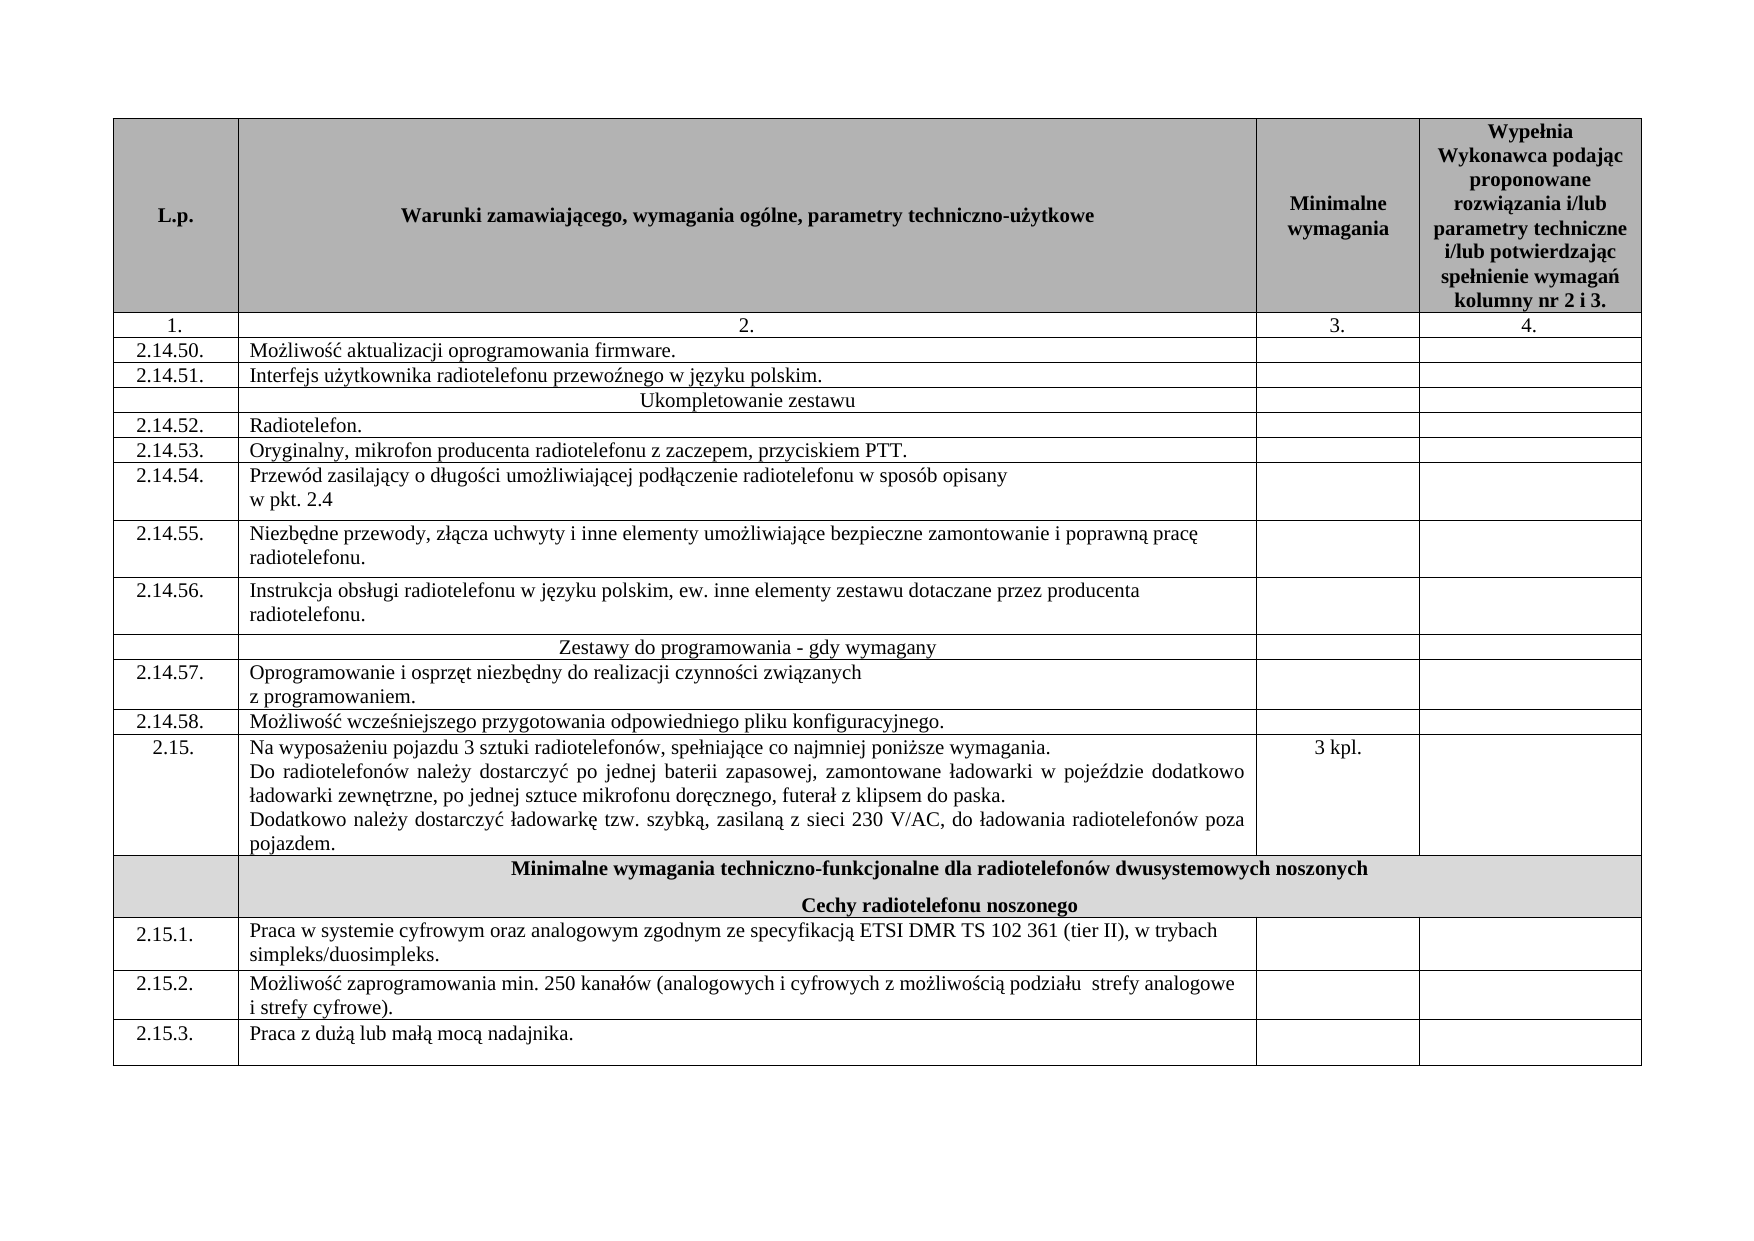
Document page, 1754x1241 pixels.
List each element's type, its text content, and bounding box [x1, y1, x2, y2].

table_cell [1420, 578, 1641, 634]
table_cell [114, 413, 238, 437]
table_cell [1257, 710, 1419, 733]
table_cell [1420, 388, 1641, 412]
table_cell [114, 578, 238, 634]
table_cell [1420, 1020, 1641, 1065]
table_cell Oryginalny, mikrofon producenta radiotelefonu z zaczepem, przyciskiem PTT. [239, 438, 1256, 462]
table_cell Możliwość zaprogramowania min. 250 kanałów (analogowych i cyfrowych z możliwością podziału strefy analogowe i strefy cyfrowe). [239, 971, 1256, 1019]
table_cell [1420, 635, 1641, 659]
table_cell Interfejs użytkownika radiotelefonu przewoźnego w języku polskim. [239, 363, 1256, 387]
table_cell [1257, 578, 1419, 634]
table_cell Oprogramowanie i osprzęt niezbędny do realizacji czynności związanych z programowaniem. [239, 660, 1256, 708]
table_cell [1420, 971, 1641, 1019]
table_cell [1257, 338, 1419, 362]
table_cell [1257, 971, 1419, 1019]
table_cell Zestawy do programowania - gdy wymagany [239, 635, 1256, 659]
table_cell Instrukcja obsługi radiotelefonu w języku polskim, ew. inne elementy zestawu dotaczane przez producenta radiotelefonu. [239, 578, 1256, 634]
table_cell [1257, 918, 1419, 970]
table_cell [239, 313, 1256, 337]
table_cell [114, 388, 238, 412]
table_cell [1420, 413, 1641, 437]
table_cell [114, 635, 238, 659]
table_cell Praca w systemie cyfrowym oraz analogowym zgodnym ze specyfikacją ETSI DMR TS 102 361 (tier II), w trybach simpleks/duosimpleks. [239, 918, 1256, 970]
table_cell [1257, 463, 1419, 519]
table_cell [114, 971, 238, 1019]
table_cell [1420, 313, 1641, 337]
table_cell [1257, 635, 1419, 659]
table_cell Na wyposażeniu pojazdu 3 sztuki radiotelefonów, spełniające co najmniej poniższe wymagania. Do radiotelefonów należy dostarczyć po jednej baterii zapasowej, zamontowane ładowarki w pojeździe dodatkowo ładowarki zewnętrzne, po jednej sztuce mikrofonu doręcznego, futerał z klipsem do paska. Dodatkowo należy dostarczyć ładowarkę tzw. szybką, zasilaną z sieci 230 V/AC, do ładowania radiotelefonów poza pojazdem. [239, 735, 1256, 855]
table_cell Ukompletowanie zestawu [239, 388, 1256, 412]
table_cell [1420, 521, 1641, 577]
table_cell [114, 660, 238, 708]
table_cell [114, 463, 238, 519]
table_cell [1257, 438, 1419, 462]
table_cell [1420, 918, 1641, 970]
table_cell [1257, 1020, 1419, 1065]
table_cell [114, 363, 238, 387]
table_cell [114, 1020, 238, 1065]
table_cell [1257, 313, 1419, 337]
table_header Warunki zamawiającego, wymagania ogólne, parametry techniczno-użytkowe [239, 119, 1256, 312]
table_cell [114, 438, 238, 462]
table_cell [1257, 363, 1419, 387]
table_cell [114, 338, 238, 362]
table_header Minimalne wymagania [1257, 119, 1419, 312]
table_cell Minimalne wymagania techniczno-funkcjonalne dla radiotelefonów dwusystemowych noszonych Cechy radiotelefonu noszonego [239, 856, 1641, 917]
table_cell [114, 735, 238, 855]
table_cell [114, 313, 238, 337]
table_cell [114, 856, 238, 917]
table_cell [114, 521, 238, 577]
table_cell [1257, 660, 1419, 708]
table_header L.p. [114, 119, 238, 312]
table_cell Przewód zasilający o długości umożliwiającej podłączenie radiotelefonu w sposób opisany w pkt. 2.4 [239, 463, 1256, 519]
table_cell 3 kpl. [1257, 735, 1419, 855]
table_cell [1420, 463, 1641, 519]
table_cell [1257, 388, 1419, 412]
table_cell [1257, 521, 1419, 577]
table_cell [1420, 735, 1641, 855]
table_cell [1257, 413, 1419, 437]
table_cell [1420, 363, 1641, 387]
table_cell [114, 710, 238, 733]
table_cell Możliwość wcześniejszego przygotowania odpowiedniego pliku konfiguracyjnego. [239, 710, 1256, 733]
table_cell [1420, 660, 1641, 708]
table_cell Niezbędne przewody, złącza uchwyty i inne elementy umożliwiające bezpieczne zamontowanie i poprawną pracę radiotelefonu. [239, 521, 1256, 577]
table_cell [1420, 338, 1641, 362]
table_cell Możliwość aktualizacji oprogramowania firmware. [239, 338, 1256, 362]
table_cell [1420, 438, 1641, 462]
table_cell Praca z dużą lub małą mocą nadajnika. [239, 1020, 1256, 1065]
table_cell Radiotelefon. [239, 413, 1256, 437]
table_cell [114, 918, 238, 970]
table_cell [1420, 710, 1641, 733]
table_header Wypełnia Wykonawca podając proponowane rozwiązania i/lub parametry techniczne i/lub potwierdzając spełnienie wymagań kolumny nr 2 i 3. [1420, 119, 1641, 312]
